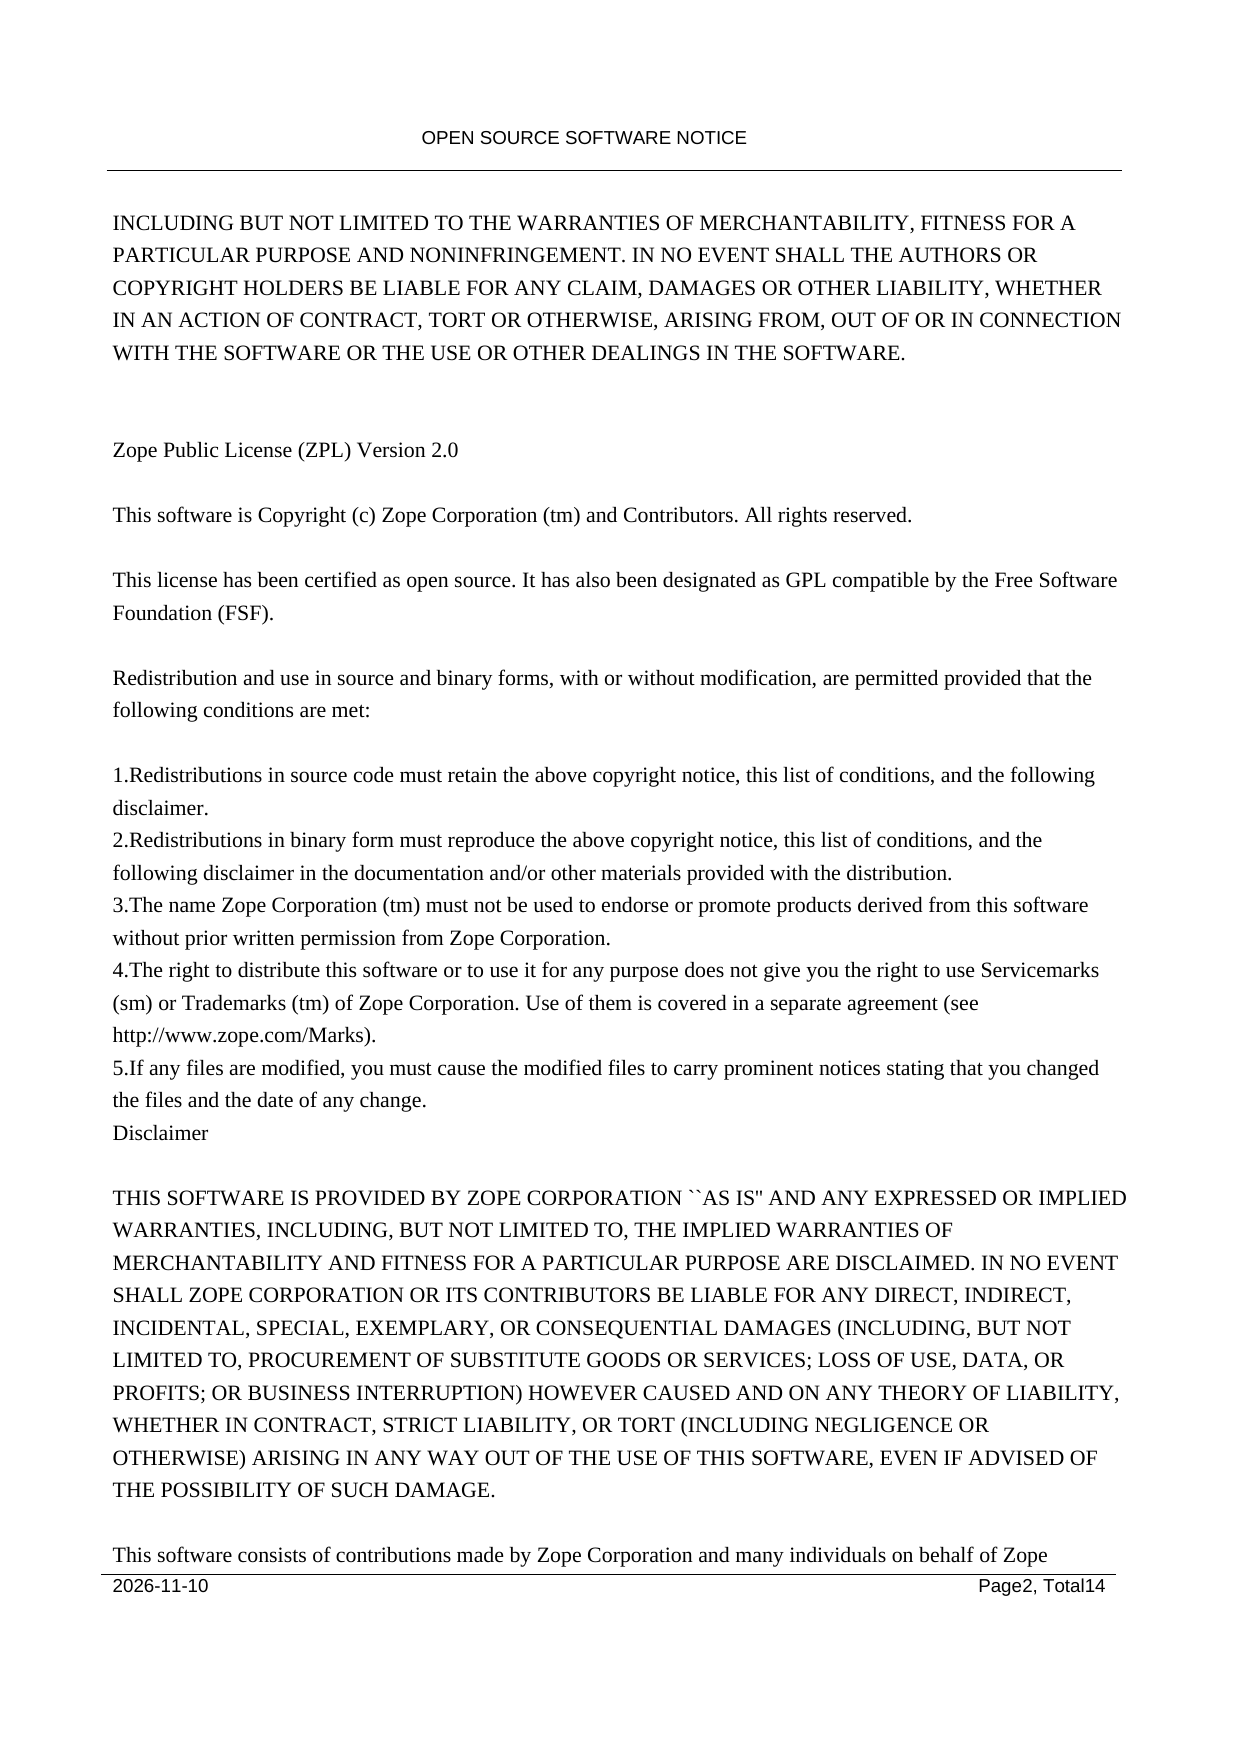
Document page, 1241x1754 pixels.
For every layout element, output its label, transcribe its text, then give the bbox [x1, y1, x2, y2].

text This license has been certified as open source. It has also been designated as GPL compatible by the Free Software Foundation (FSF). [112, 564, 1128, 629]
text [112, 1539, 1128, 1571]
text Redistribution and use in source and binary forms, with or without modification, are permitted provided that the following conditions are met: [112, 661, 1128, 726]
text 2.Redistributions in binary form must reproduce the above copyright notice, this list of conditions, and the following disclaimer in the documentation and/or other materials provided with the distribution. [112, 824, 1128, 889]
text 4.The right to distribute this software or to use it for any purpose does not give you the right to use Servicemarks (sm) or Trademarks (tm) of Zope Corporation. Use of them is covered in a separate agreement (see http://www.zope.com/Marks). [112, 954, 1128, 1051]
text 5.If any files are modified, you must cause the modified files to carry prominent notices stating that you changed the files and the date of any change. [112, 1051, 1128, 1116]
text 1.Redistributions in source code must retain the above copyright notice, this list of conditions, and the following disclaimer. [112, 759, 1128, 824]
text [112, 206, 1128, 466]
text 3.The name Zope Corporation (tm) must not be used to endorse or promote products derived from this software without prior written permission from Zope Corporation. [112, 889, 1128, 954]
text THIS SOFTWARE IS PROVIDED BY ZOPE CORPORATION ``AS IS'' AND ANY EXPRESSED OR IMPLIED WARRANTIES, INCLUDING, BUT NOT LIMITED TO, THE IMPLIED WARRANTIES OF MERCHANTABILITY AND FITNESS FOR A PARTICULAR PURPOSE ARE DISCLAIMED. IN NO EVENT SHALL ZOPE CORPORATION OR ITS CONTRIBUTORS BE LIABLE FOR ANY DIRECT, INDIRECT, INCIDENTAL, SPECIAL, EXEMPLARY, OR CONSEQUENTIAL DAMAGES (INCLUDING, BUT NOT LIMITED TO, PROCUREMENT OF SUBSTITUTE GOODS OR SERVICES; LOSS OF USE, DATA, OR PROFITS; OR BUSINESS INTERRUPTION) HOWEVER CAUSED AND ON ANY THEORY OF LIABILITY, WHETHER IN CONTRACT, STRICT LIABILITY, OR TORT (INCLUDING NEGLIGENCE OR OTHERWISE) ARISING IN ANY WAY OUT OF THE USE OF THIS SOFTWARE, EVEN IF ADVISED OF THE POSSIBILITY OF SUCH DAMAGE. [112, 1181, 1128, 1506]
text This software is Copyright (c) Zope Corporation (tm) and Contributors. All rights reserved. [112, 499, 1128, 531]
text Disclaimer [112, 1116, 1128, 1149]
